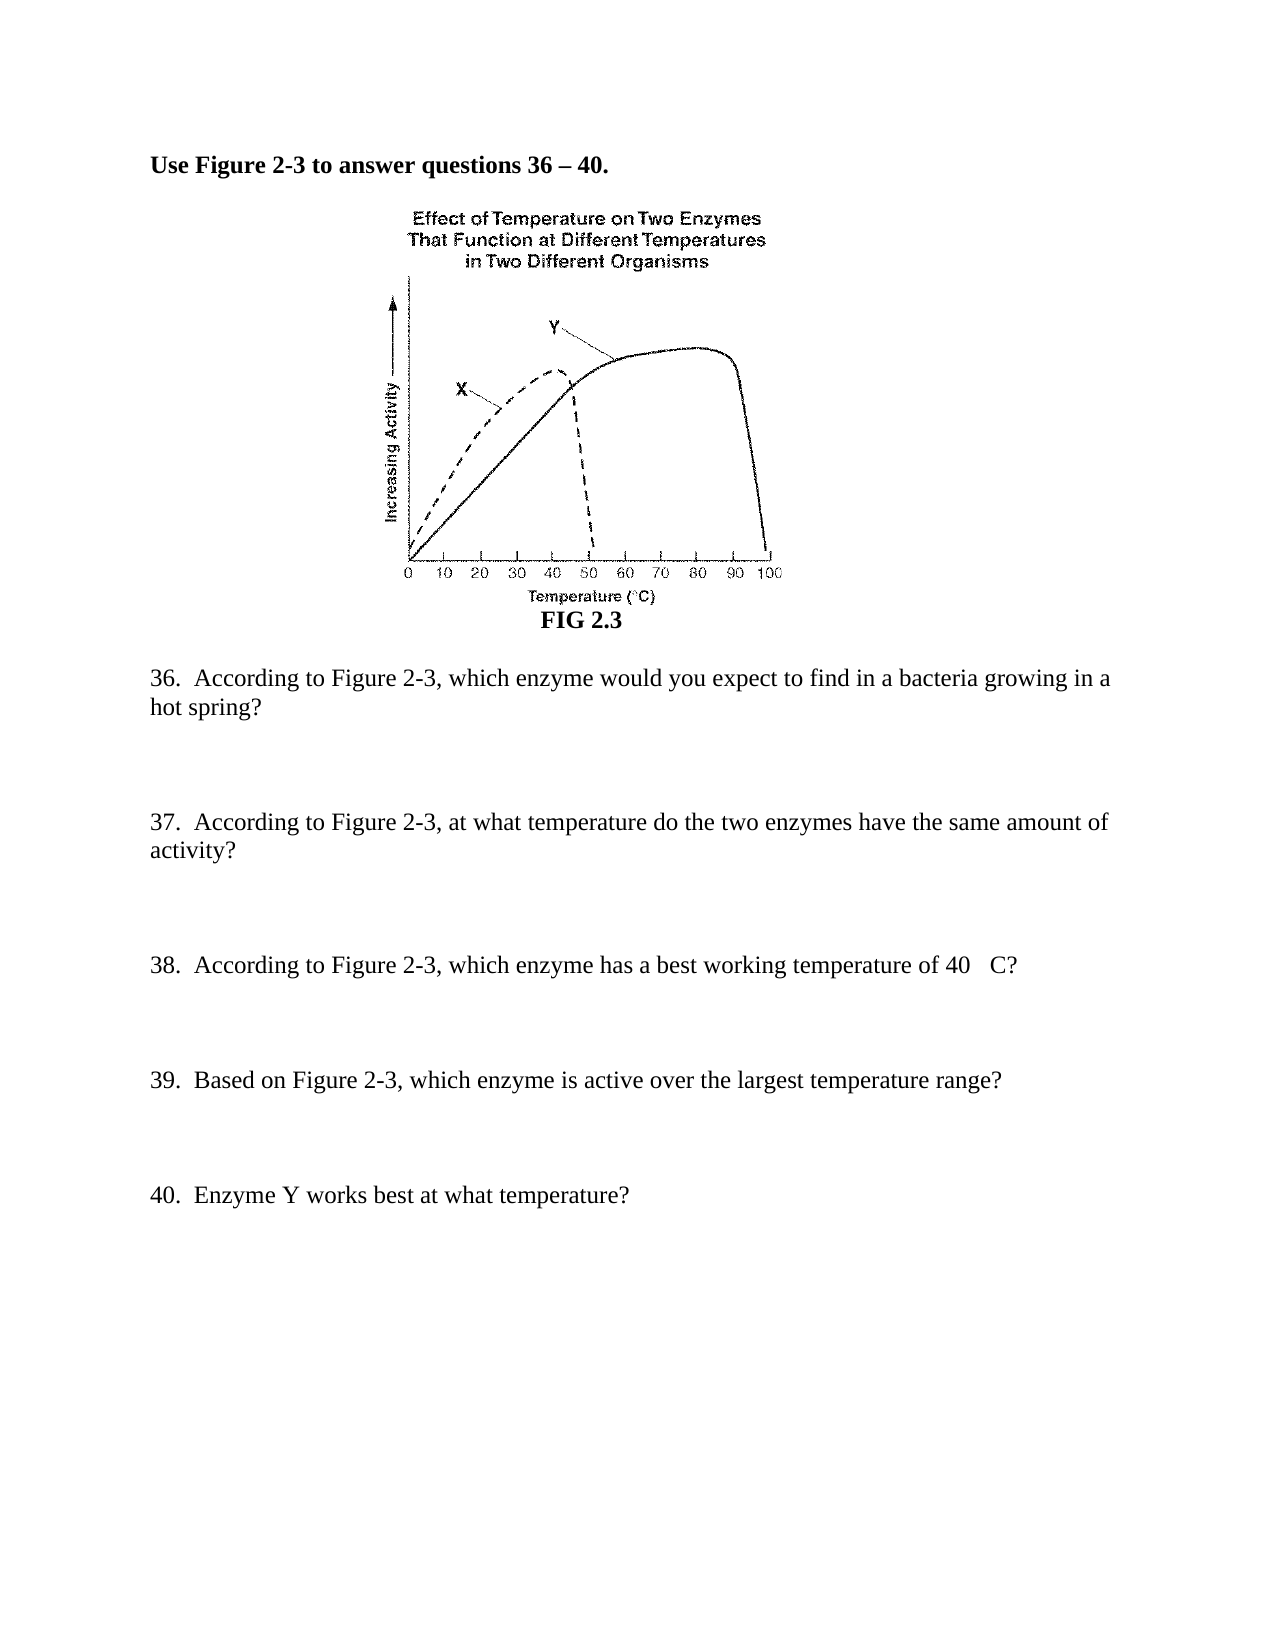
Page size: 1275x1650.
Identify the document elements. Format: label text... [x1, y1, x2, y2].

text 38. According to Figure 2-3, which enzyme has a best working temperature of 40C? [150, 950, 1125, 979]
text 39. Based on Figure 2-3, which enzyme is active over the largest temperature range? [150, 1065, 1125, 1094]
picture [381, 207, 782, 606]
text 36. According to Figure 2-3, which enzyme would you expect to find in a bacteria growing in a hot spring? [150, 663, 1125, 720]
text 40. Enzyme Y works best at what temperature? [150, 1180, 1125, 1209]
text FIG 2.3 [37, 605, 1125, 634]
text Use Figure 2-3 to answer questions 36 – 40. [150, 150, 1125, 179]
text 37. According to Figure 2-3, at what temperature do the two enzymes have the same amount of activity? [150, 807, 1125, 864]
